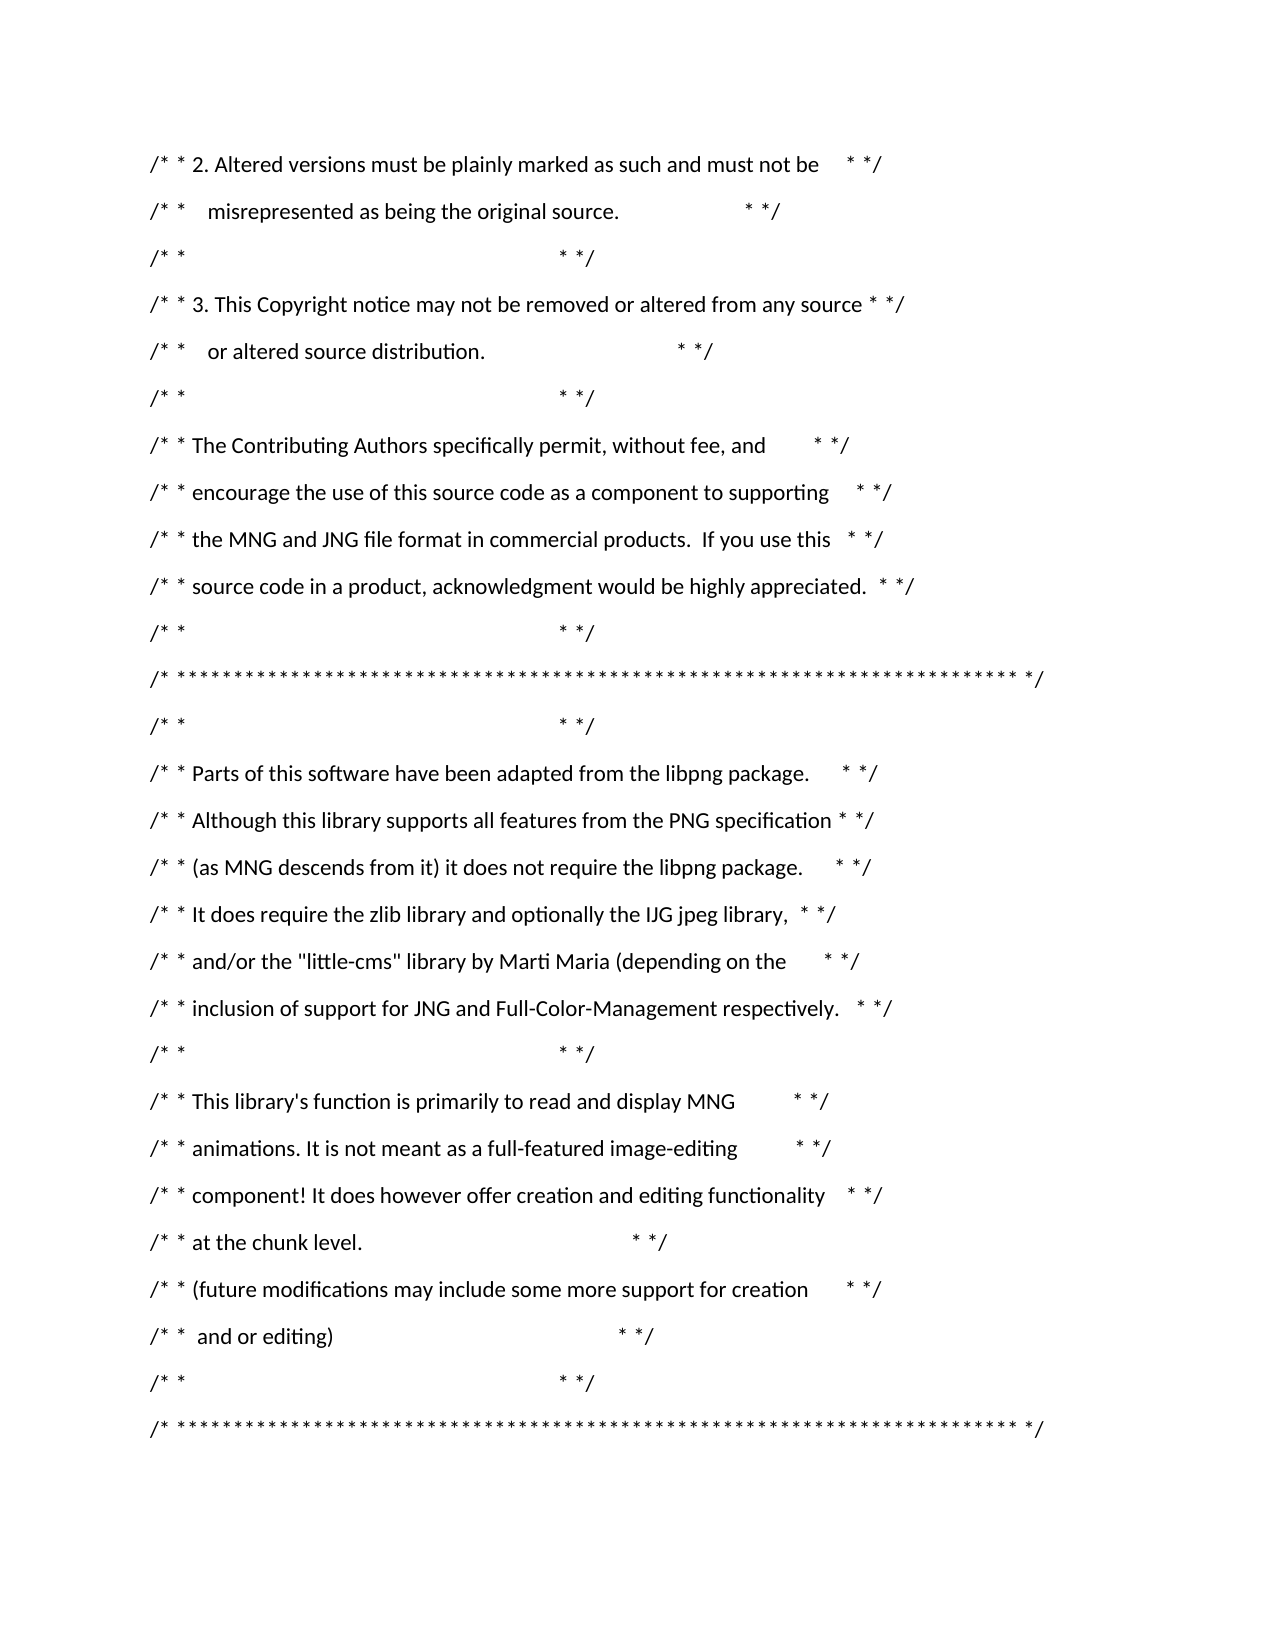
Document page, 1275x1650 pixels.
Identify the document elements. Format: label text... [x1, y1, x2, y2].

text /* * encourage the use of this source code as a component to supporting * */ [150, 478, 1125, 506]
text /* * (as MNG descends from it) it does not require the libpng package. * */ [150, 853, 1125, 881]
text /* * or altered source distribution. * */ [150, 337, 1125, 366]
text /* ************************************************************************** */ [150, 1416, 1125, 1444]
text /* * (future modifications may include some more support for creation * */ [150, 1275, 1125, 1303]
text /* * * */ [150, 244, 1125, 272]
text /* * the MNG and JNG file format in commercial products. If you use this * */ [150, 525, 1125, 553]
text /* * * */ [150, 1041, 1125, 1069]
text /* * * */ [150, 712, 1125, 741]
text /* * and/or the "little-cms" library by Marti Maria (depending on the * */ [150, 947, 1125, 975]
text /* * The Contributing Authors specifically permit, without fee, and * */ [150, 431, 1125, 459]
text /* * at the chunk level. * */ [150, 1228, 1125, 1256]
text /* * Parts of this software have been adapted from the libpng package. * */ [150, 759, 1125, 787]
text /* * animations. It is not meant as a full-featured image-editing * */ [150, 1134, 1125, 1162]
text /* * misrepresented as being the original source. * */ [150, 197, 1125, 225]
text /* * component! It does however offer creation and editing functionality * */ [150, 1181, 1125, 1209]
text /* * 2. Altered versions must be plainly marked as such and must not be * */ [150, 150, 1125, 178]
text /* * It does require the zlib library and optionally the IJG jpeg library, * */ [150, 900, 1125, 928]
text /* * and or editing) * */ [150, 1322, 1125, 1350]
text /* * * */ [150, 384, 1125, 412]
text /* * Although this library supports all features from the PNG specification * */ [150, 806, 1125, 834]
text /* * 3. This Copyright notice may not be removed or altered from any source * */ [150, 291, 1125, 319]
text /* * * */ [150, 1369, 1125, 1397]
text /* * This library's function is primarily to read and display MNG * */ [150, 1087, 1125, 1116]
text /* * inclusion of support for JNG and Full-Color-Management respectively. * */ [150, 994, 1125, 1022]
text /* ************************************************************************** */ [150, 666, 1125, 694]
text /* * * */ [150, 619, 1125, 647]
text /* * source code in a product, acknowledgment would be highly appreciated. * */ [150, 572, 1125, 600]
